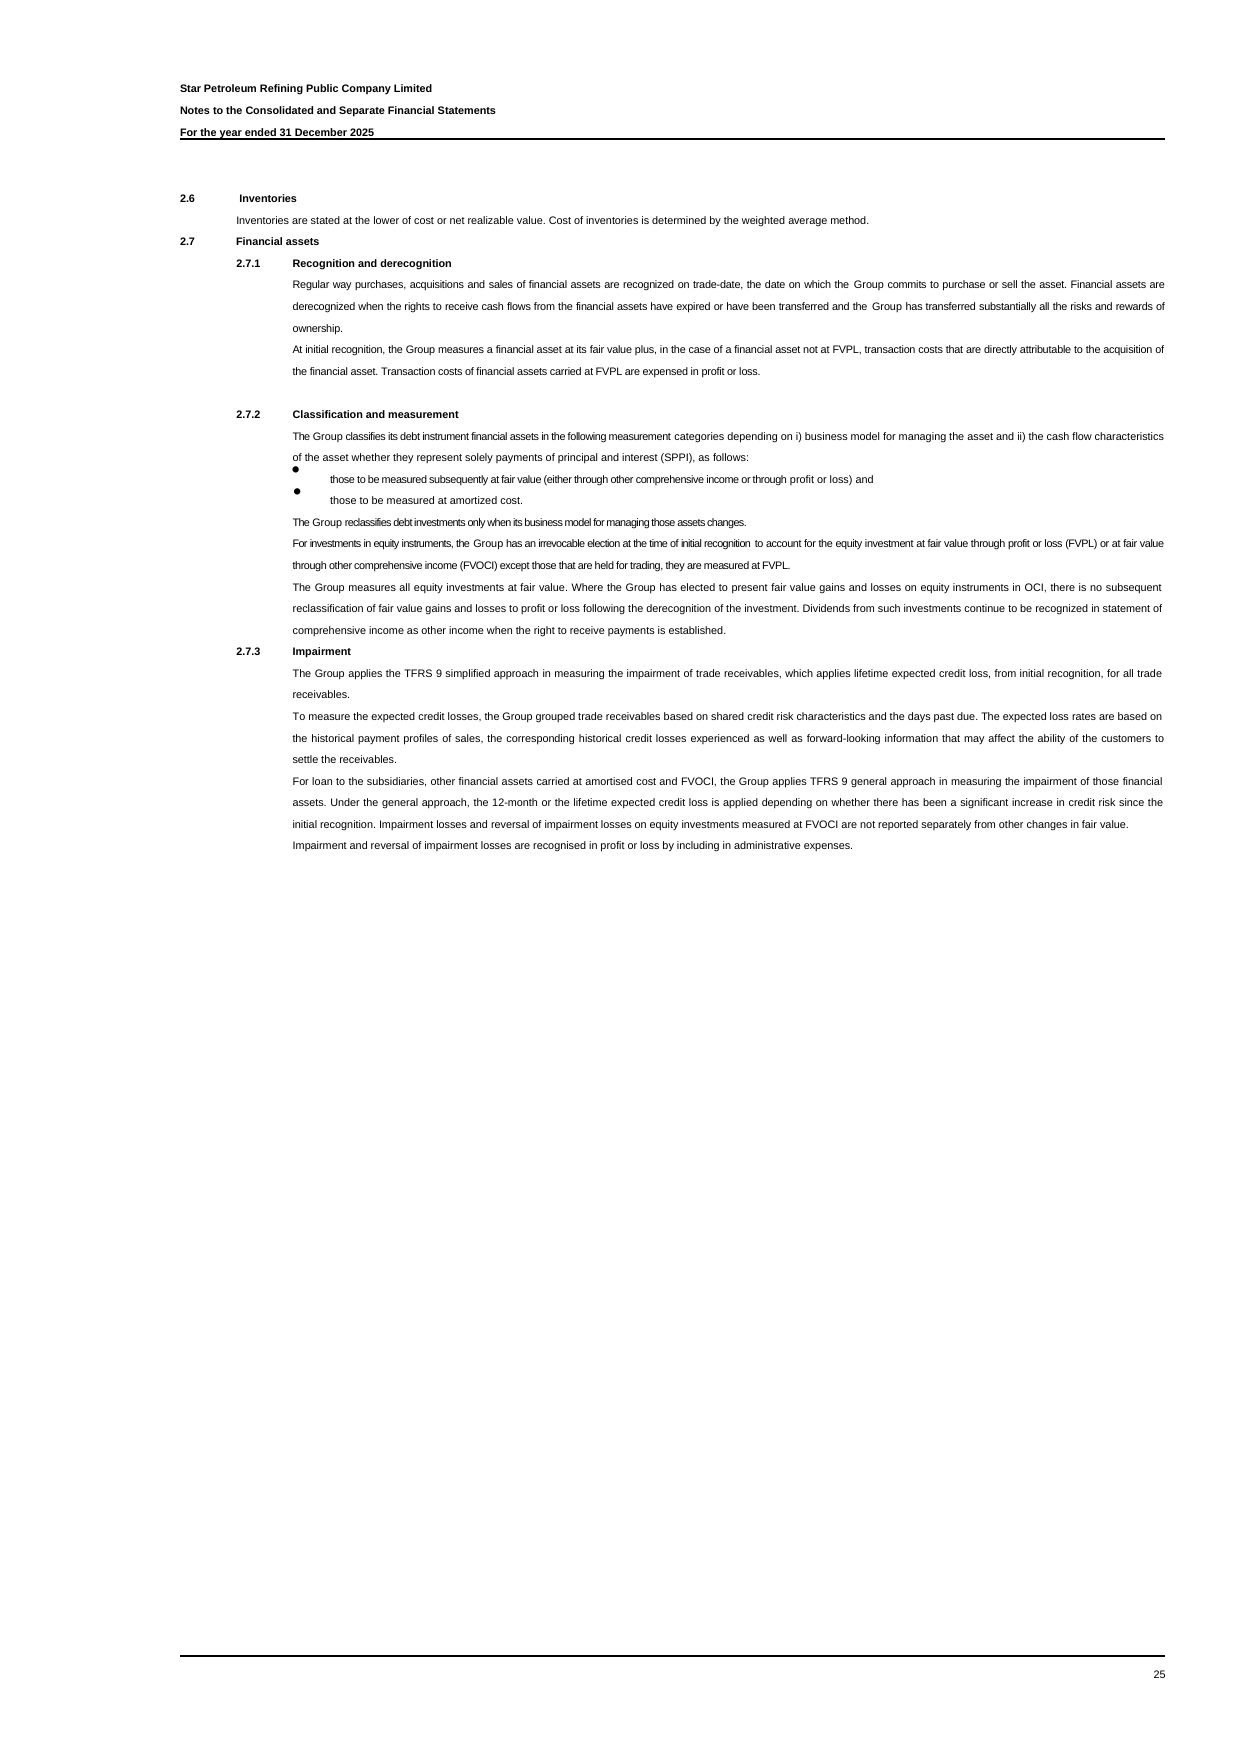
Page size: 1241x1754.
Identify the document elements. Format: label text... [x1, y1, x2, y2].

text The Group applies the TFRS 9 simplified approach in measuring the impairment of trade receivables, which applies lifetime expected credit loss, from initial recognition, for all trade receivables. [292, 658, 1165, 701]
text Regular way purchases, acquisitions and sales of financial assets are recognized on trade-date, the date on which the Group commits to purchase or sell the asset. Financial assets are derecognized when the rights to receive cash flows from the financial assets have expired or have been transferred and the Group has transferred substantially all the risks and rewards of ownership. [292, 270, 1165, 334]
list those to be measured subsequently at fair value (either through other comprehensive income or through profit or loss) and [292, 464, 1165, 485]
text 2.7.1 Recognition and derecognition [236, 248, 1165, 270]
text The Group classifies its debt instrument financial assets in the following measurement categories depending on i) business model for managing the asset and ii) the cash flow characteristics of the asset whether they represent solely payments of principal and interest (SPPI), as follows: [292, 421, 1165, 464]
text At initial recognition, the Group measures a financial asset at its fair value plus, in the case of a financial asset not at FVPL, transaction costs that are directly attributable to the acquisition of the financial asset. Transaction costs of financial assets carried at FVPL are expensed in profit or loss. [292, 334, 1165, 377]
text Impairment and reversal of impairment losses are recognised in profit or loss by including in administrative expenses. [292, 831, 1165, 852]
text 2.6 Inventories [180, 183, 1165, 205]
text For investments in equity instruments, the Group has an irrevocable election at the time of initial recognition to account for the equity investment at fair value through profit or loss (FVPL) or at fair value through other comprehensive income (FVOCI) except those that are held for trading, they are measured at FVPL. [292, 529, 1165, 572]
text 2.7.3 Impairment [236, 636, 1165, 658]
text To measure the expected credit losses, the Group grouped trade receivables based on shared credit risk characteristics and the days past due. The expected loss rates are based on the historical payment profiles of sales, the corresponding historical credit losses experienced as well as forward-looking information that may affect the ability of the customers to settle the receivables. [292, 701, 1165, 766]
text The Group measures all equity investments at fair value. Where the Group has elected to present fair value gains and losses on equity instruments in OCI, there is no subsequent reclassification of fair value gains and losses to profit or loss following the derecognition of the investment. Dividends from such investments continue to be recognized in statement of comprehensive income as other income when the right to receive payments is established. [292, 572, 1165, 636]
text 2.7 Financial assets [180, 227, 1165, 248]
text For loan to the subsidiaries, other financial assets carried at amortised cost and FVOCI, the Group applies TFRS 9 general approach in measuring the impairment of those financial assets. Under the general approach, the 12-month or the lifetime expected credit loss is applied depending on whether there has been a significant increase in credit risk since the initial recognition. Impairment losses and reversal of impairment losses on equity investments measured at FVOCI are not reported separately from other changes in fair value. [292, 766, 1165, 831]
text 2.7.2 Classification and measurement [236, 399, 1165, 421]
text The Group reclassifies debt investments only when its business model for managing those assets changes. [292, 507, 1165, 529]
list those to be measured at amortized cost. [294, 485, 1165, 507]
text Inventories are stated at the lower of cost or net realizable value. Cost of inventories is determined by the weighted average method. [236, 205, 1165, 227]
